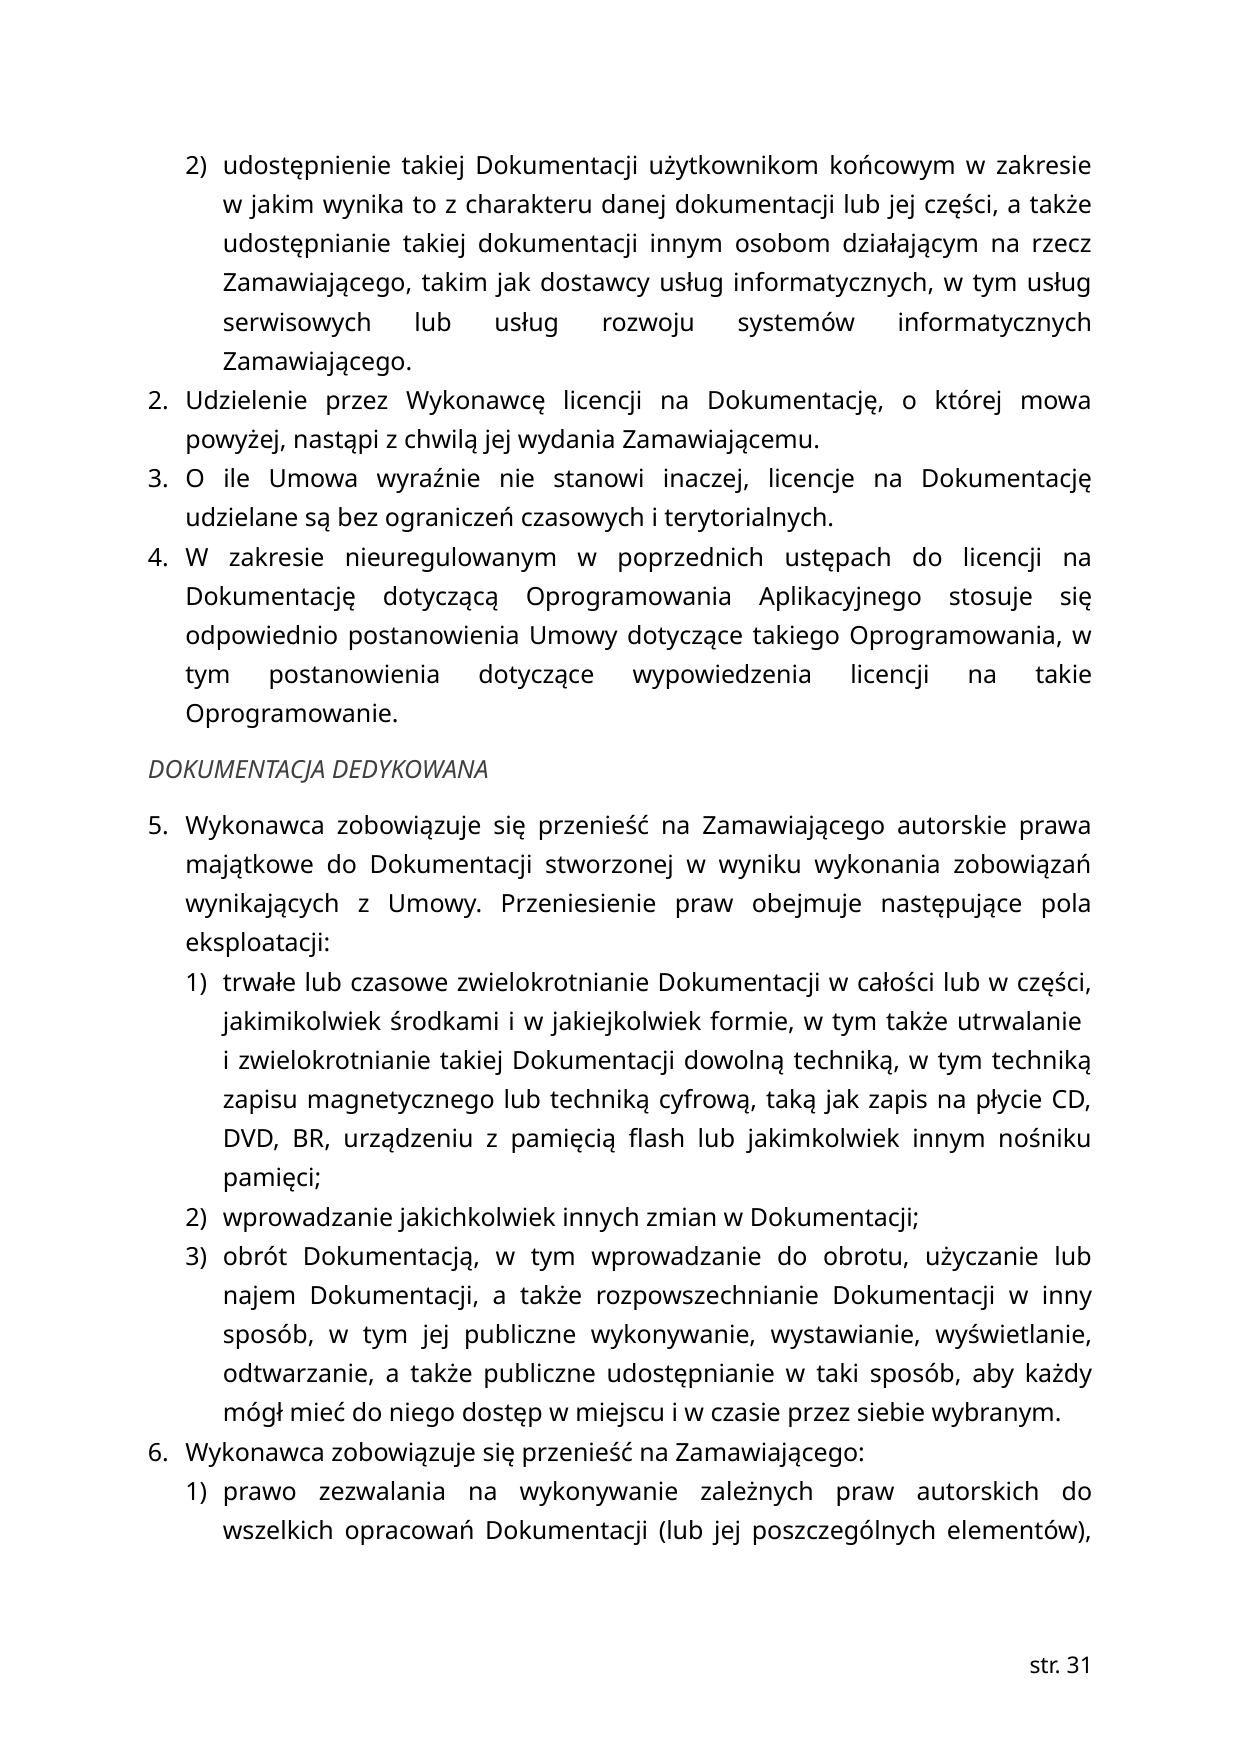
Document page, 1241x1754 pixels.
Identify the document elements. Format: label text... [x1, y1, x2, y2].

list Wykonawca zobowiązuje się przenieść na Zamawiającego: [148, 1434, 1093, 1468]
list Wykonawca zobowiązuje się przenieść na Zamawiającego autorskie prawa majątkowe do Dokumentacji stworzonej w wyniku wykonania zobowiązań wynikających z Umowy. Przeniesienie praw obejmuje następujące pola eksploatacji: [148, 808, 1093, 959]
list wprowadzanie jakichkolwiek innych zmian w Dokumentacji; [185, 1199, 1093, 1233]
list udostępnienie takiej Dokumentacji użytkownikom końcowym w zakresie w jakim wynika to z charakteru danej dokumentacji lub jej części, a także udostępnianie takiej dokumentacji innym osobom działającym na rzecz Zamawiającego, takim jak dostawcy usług informatycznych, w tym usług serwisowych lub usług rozwoju systemów informatycznych Zamawiającego. [185, 148, 1093, 377]
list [185, 1473, 1093, 1547]
text DOKUMENTACJA DEDYKOWANA [148, 752, 1093, 786]
list W zakresie nieuregulowanym w poprzednich ustępach do licencji na Dokumentację dotyczącą Oprogramowania Aplikacyjnego stosuje się odpowiednio postanowienia Umowy dotyczące takiego Oprogramowania, w tym postanowienia dotyczące wypowiedzenia licencji na takie Oprogramowanie. [148, 539, 1093, 730]
list Udzielenie przez Wykonawcę licencji na Dokumentację, o której mowa powyżej, nastąpi z chwilą jej wydania Zamawiającemu. [148, 383, 1093, 456]
list trwałe lub czasowe zwielokrotnianie Dokumentacji w całości lub w części, jakimikolwiek środkami i w jakiejkolwiek formie, w tym także utrwalanie i zwielokrotnianie takiej Dokumentacji dowolną techniką, w tym techniką zapisu magnetycznego lub techniką cyfrową, taką jak zapis na płycie CD, DVD, BR, urządzeniu z pamięcią flash lub jakimkolwiek innym nośniku pamięci; [185, 964, 1093, 1194]
list O ile Umowa wyraźnie nie stanowi inaczej, licencje na Dokumentację udzielane są bez ograniczeń czasowych i terytorialnych. [148, 461, 1093, 534]
list obrót Dokumentacją, w tym wprowadzanie do obrotu, użyczanie lub najem Dokumentacji, a także rozpowszechnianie Dokumentacji w inny sposób, w tym jej publiczne wykonywanie, wystawianie, wyświetlanie, odtwarzanie, a także publiczne udostępnianie w taki sposób, aby każdy mógł mieć do niego dostęp w miejscu i w czasie przez siebie wybranym. [185, 1238, 1093, 1429]
